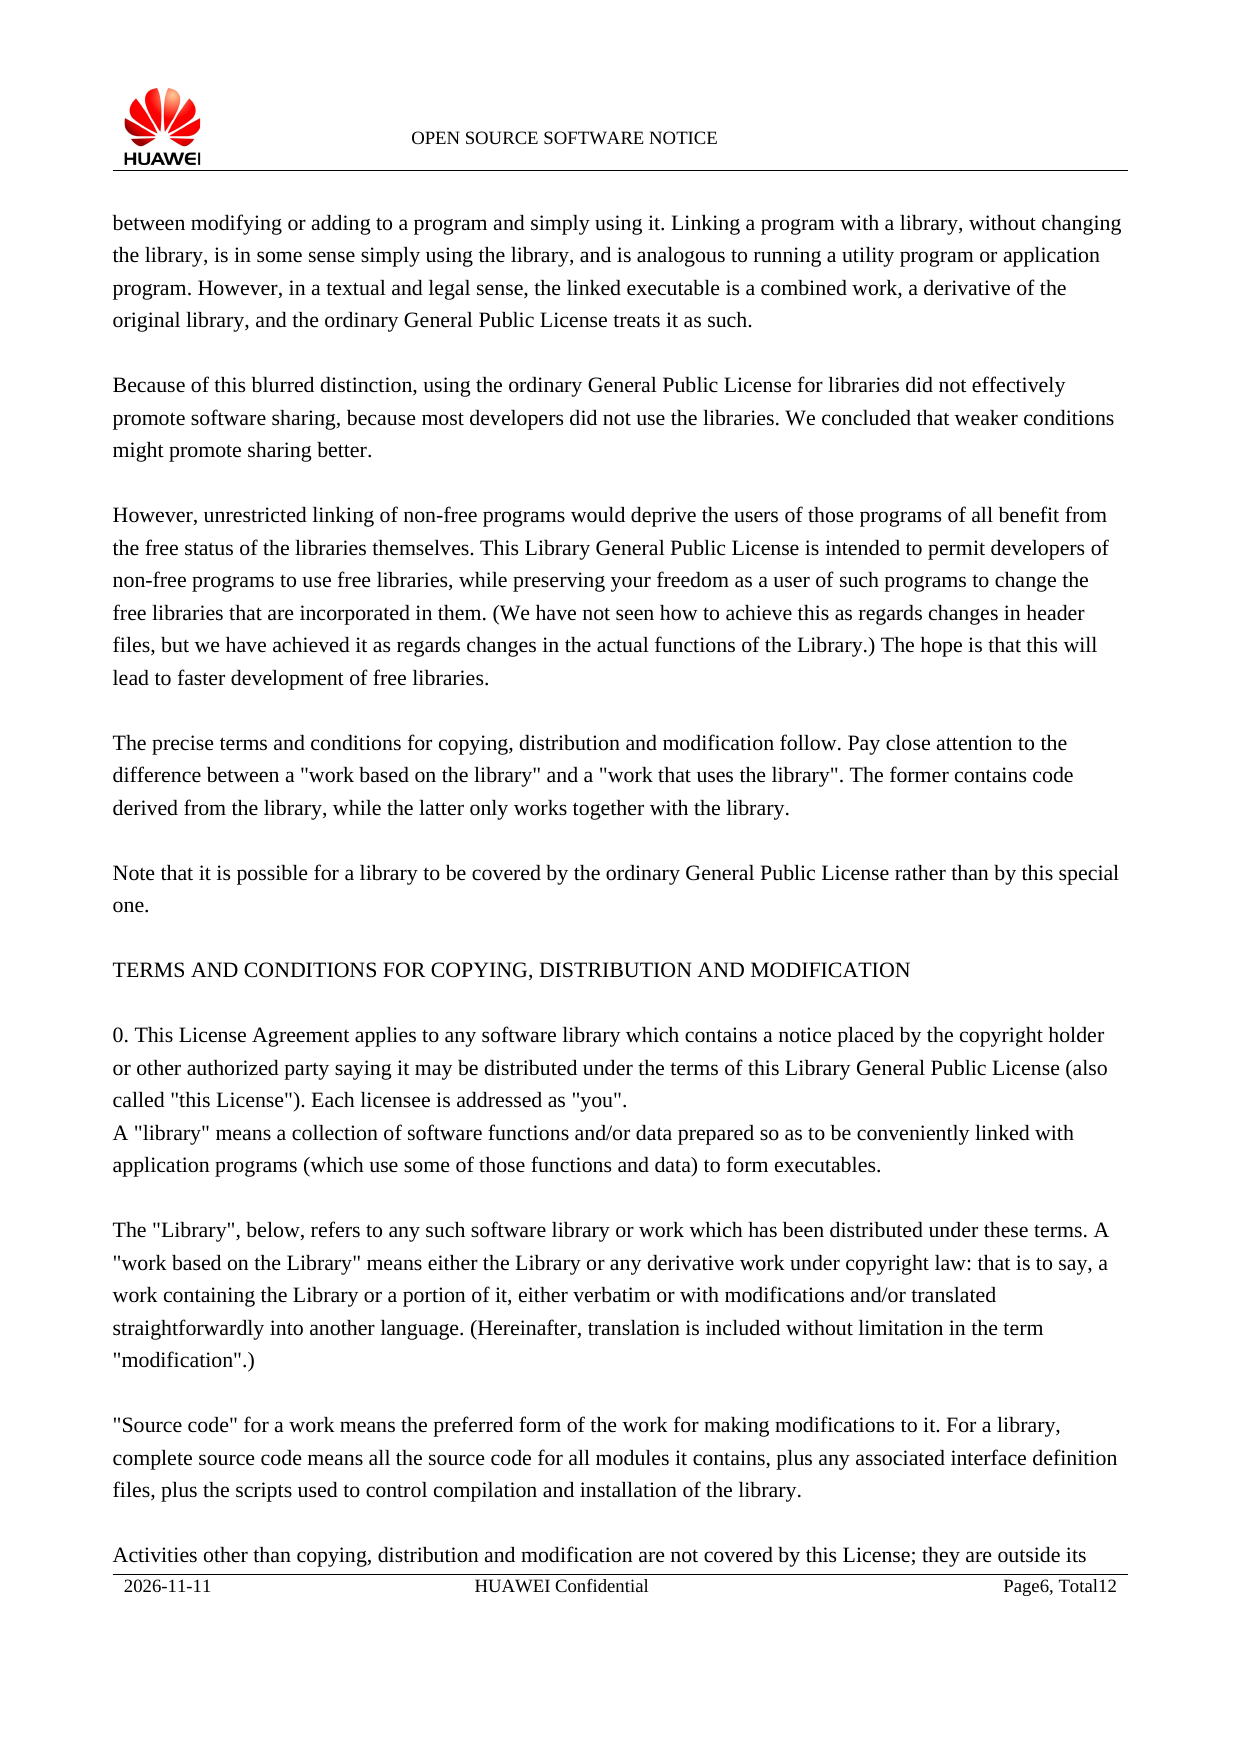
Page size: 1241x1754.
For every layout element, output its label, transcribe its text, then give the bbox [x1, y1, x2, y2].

picture [124, 88, 201, 165]
